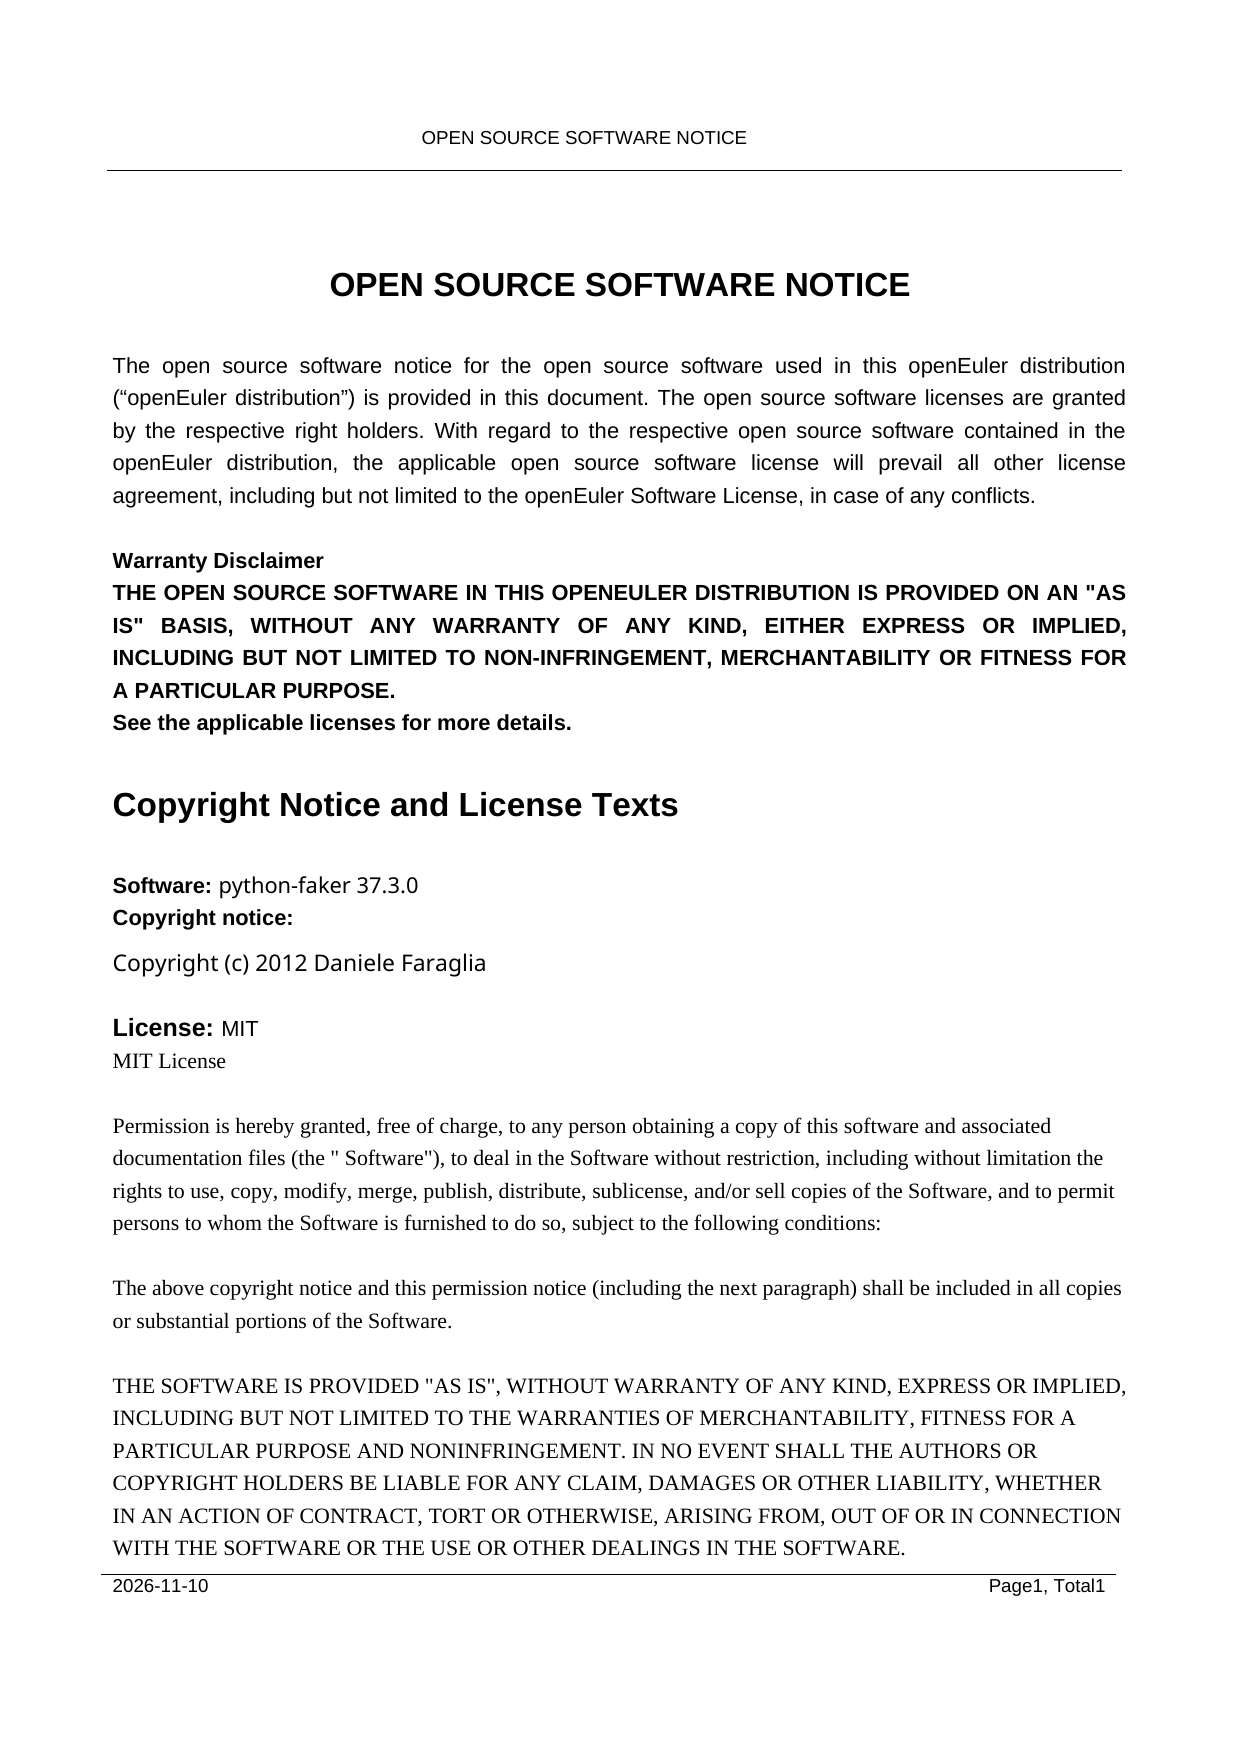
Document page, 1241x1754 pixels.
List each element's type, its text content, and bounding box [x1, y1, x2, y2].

text OPEN SOURCE SOFTWARE NOTICE [112, 251, 1128, 316]
text Copyright Notice and License Texts [112, 771, 1128, 836]
text Copyright (c) 2012 Daniele Faraglia [112, 947, 1128, 1012]
text MIT License Permission is hereby granted, free of charge, to any person obtaining a copy of this software and associated documentation files (the " Software"), to deal in the Software without restriction, including without limitation the rights to use, copy, modify, merge, publish, distribute, sublicense, and/or sell copies of the Software, and to permit persons to whom the Software is furnished to do so, subject to the following conditions: The above copyright notice and this permission notice (including the next paragraph) shall be included in all copies or substantial portions of the Software. THE SOFTWARE IS PROVIDED "AS IS", WITHOUT WARRANTY OF ANY KIND, EXPRESS OR IMPLIED, INCLUDING BUT NOT LIMITED TO THE WARRANTIES OF MERCHANTABILITY, FITNESS FOR A PARTICULAR PURPOSE AND NONINFRINGEMENT. IN NO EVENT SHALL THE AUTHORS OR COPYRIGHT HOLDERS BE LIABLE FOR ANY CLAIM, DAMAGES OR OTHER LIABILITY, WHETHER IN AN ACTION OF CONTRACT, TORT OR OTHERWISE, ARISING FROM, OUT OF OR IN CONNECTION WITH THE SOFTWARE OR THE USE OR OTHER DEALINGS IN THE SOFTWARE. [112, 1044, 1128, 1564]
text Copyright notice: [112, 901, 1128, 934]
text License: MIT [112, 1012, 1128, 1044]
title Software: python-faker 37.3.0 [112, 869, 1128, 901]
text Warranty Disclaimer [112, 544, 1128, 576]
text THE OPEN SOURCE SOFTWARE IN THIS OPENEULER DISTRIBUTION IS PROVIDED ON AN "AS IS" BASIS, WITHOUT ANY WARRANTY OF ANY KIND, EITHER EXPRESS OR IMPLIED, INCLUDING BUT NOT LIMITED TO NON-INFRINGEMENT, MERCHANTABILITY OR FITNESS FOR A PARTICULAR PURPOSE. See the applicable licenses for more details. [112, 576, 1128, 739]
text The open source software notice for the open source software used in this openEuler distribution (“openEuler distribution”) is provided in this document. The open source software licenses are granted by the respective right holders. With regard to the respective open source software contained in the openEuler distribution, the applicable open source software license will prevail all other license agreement, including but not limited to the openEuler Software License, in case of any conflicts. [112, 349, 1128, 511]
